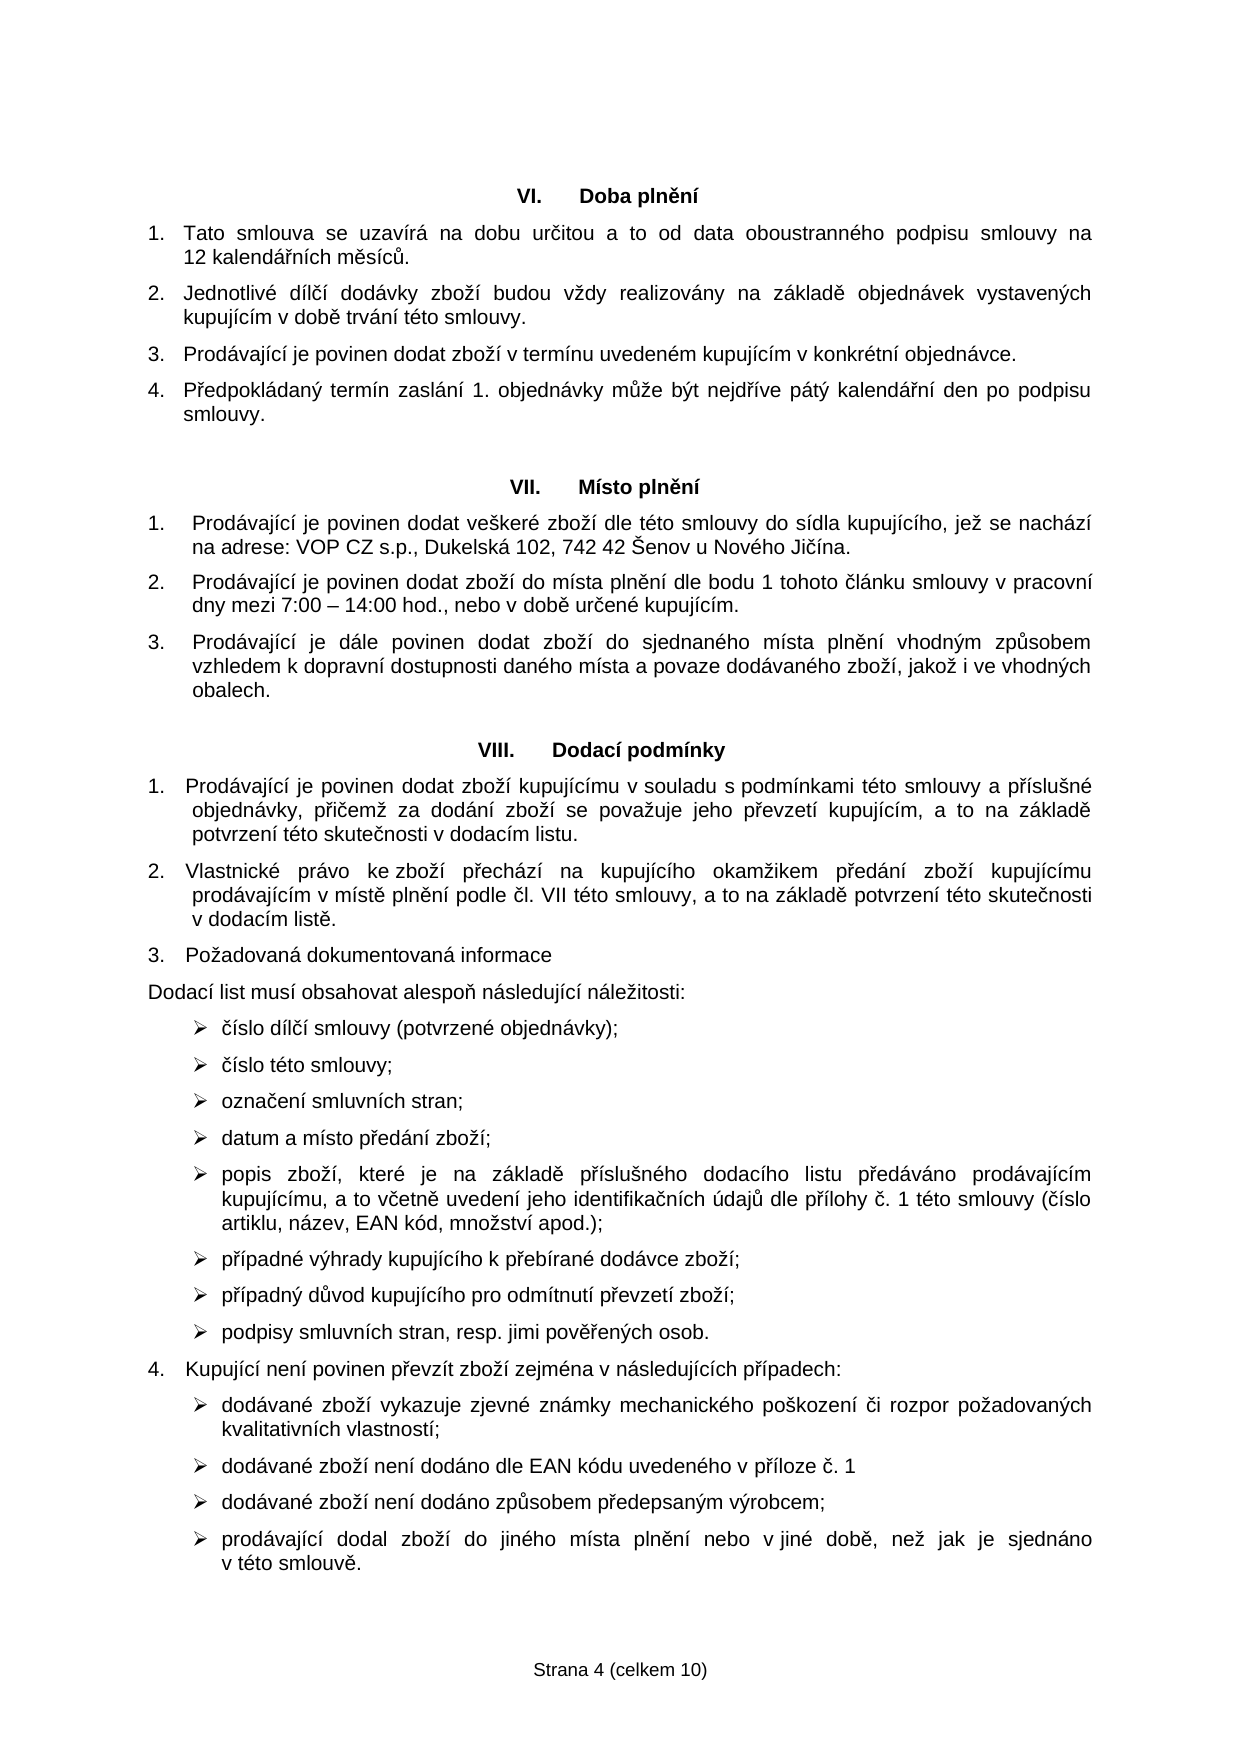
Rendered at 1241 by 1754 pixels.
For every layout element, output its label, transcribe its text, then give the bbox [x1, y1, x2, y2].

subtitle Doba plnění [148, 184, 1093, 208]
list Předpokládaný termín zaslání 1. objednávky může být nejdříve pátý kalendářní den po podpisu smlouvy. [148, 378, 1093, 426]
list popis zboží, které je na základě příslušného dodacího listu předáváno prodávajícím kupujícímu, a to včetně uvedení jeho identifikačních údajů dle přílohy č. 1 této smlouvy (číslo artiklu, název, EAN kód, množství apod.); [192, 1162, 1093, 1234]
text Dodací list musí obsahovat alespoň následující náležitosti: [148, 979, 1093, 1003]
list případné výhrady kupujícího k přebírané dodávce zboží; [192, 1247, 1093, 1271]
list případný důvod kupujícího pro odmítnutí převzetí zboží; [192, 1283, 1093, 1307]
list Vlastnické právo ke zboží přechází na kupujícího okamžikem předání zboží kupujícímu prodávajícím v místě plnění podle čl. VII této smlouvy, a to na základě potvrzení této skutečnosti v dodacím listě. [148, 859, 1093, 931]
list číslo této smlouvy; [192, 1053, 1093, 1077]
list číslo dílčí smlouvy (potvrzené objednávky); [192, 1016, 1093, 1040]
list Prodávající je povinen dodat zboží do místa plnění dle bodu 1 tohoto článku smlouvy v pracovní dny mezi 7:00 – 14:00 hod., nebo v době určené kupujícím. [148, 572, 1093, 617]
list podpisy smluvních stran, resp. jimi pověřených osob. [192, 1320, 1093, 1344]
list prodávající dodal zboží do jiného místa plnění nebo v jiné době, než jak je sjednáno v této smlouvě. [192, 1527, 1093, 1574]
list označení smluvních stran; [192, 1089, 1093, 1113]
list Požadovaná dokumentovaná informace [148, 943, 1093, 967]
list datum a místo předání zboží; [192, 1126, 1093, 1150]
subtitle Dodací podmínky [148, 738, 1093, 762]
list Prodávající je povinen dodat zboží kupujícímu v souladu s podmínkami této smlouvy a příslušné objednávky, přičemž za dodání zboží se považuje jeho převzetí kupujícím, a to na základě potvrzení této skutečnosti v dodacím listu. [148, 774, 1093, 846]
list Jednotlivé dílčí dodávky zboží budou vždy realizovány na základě objednávek vystavených kupujícím v době trvání této smlouvy. [148, 281, 1093, 329]
list Prodávající je dále povinen dodat zboží do sjednaného místa plnění vhodným způsobem vzhledem k dopravní dostupnosti daného místa a povaze dodávaného zboží, jakož i ve vhodných obalech. [148, 629, 1093, 701]
list Tato smlouva se uzavírá na dobu určitou a to od data oboustranného podpisu smlouvy na 12 kalendářních měsíců. [148, 221, 1093, 268]
list Prodávající je povinen dodat zboží v termínu uvedeném kupujícím v konkrétní objednávce. [148, 341, 1093, 365]
list dodávané zboží vykazuje zjevné známky mechanického poškození či rozpor požadovaných kvalitativních vlastností; [192, 1393, 1093, 1441]
list dodávané zboží není dodáno způsobem předepsaným výrobcem; [192, 1490, 1093, 1514]
list dodávané zboží není dodáno dle EAN kódu uvedeného v příloze č. 1 [192, 1453, 1093, 1477]
list Prodávající je povinen dodat veškeré zboží dle této smlouvy do sídla kupujícího, jež se nachází na adrese: VOP CZ s.p., Dukelská 102, 742 42 Šenov u Nového Jičína. [148, 511, 1093, 559]
subtitle Místo plnění [148, 475, 1093, 499]
list Kupující není povinen převzít zboží zejména v následujících případech: [148, 1356, 1093, 1380]
